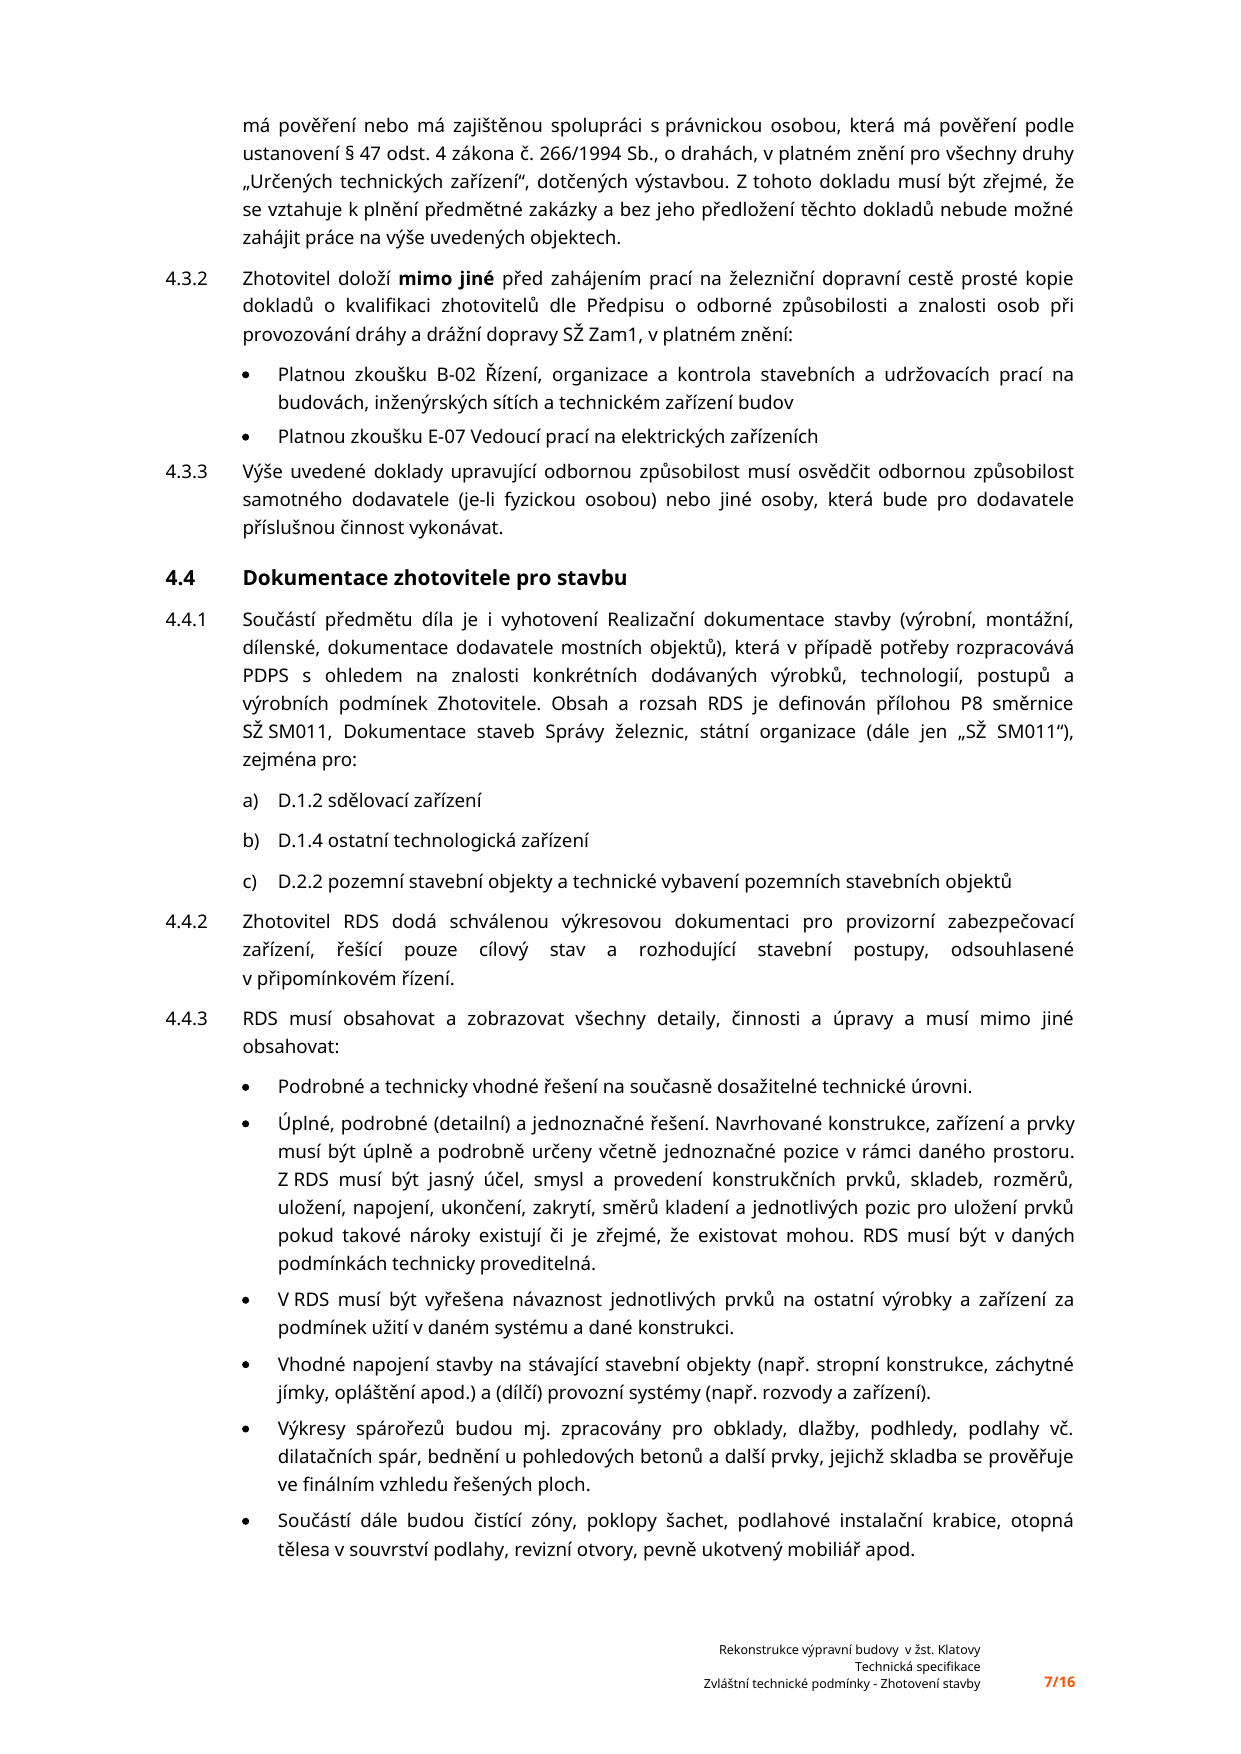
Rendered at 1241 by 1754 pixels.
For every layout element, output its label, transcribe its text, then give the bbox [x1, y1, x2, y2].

text Podrobné a technicky vhodné řešení na současně dosažitelné technické úrovni. [242, 1074, 1075, 1099]
text Součástí dále budou čistící zóny, poklopy šachet, podlahové instalační krabice, otopná tělesa v souvrství podlahy, revizní otvory, pevně ukotvený mobiliář apod. [242, 1508, 1075, 1561]
text Součástí předmětu díla je i vyhotovení Realizační dokumentace stavby (výrobní, montážní, dílenské, dokumentace dodavatele mostních objektů), která v případě potřeby rozpracovává PDPS s ohledem na znalosti konkrétních dodávaných výrobků, technologií, postupů a výrobních podmínek Zhotovitele. Obsah a rozsah RDS je definován přílohou P8 směrnice SŽ SM011, Dokumentace staveb Správy železnic, státní organizace (dále jen „SŽ SM011“), zejména pro: [165, 607, 1075, 772]
text Výkresy spárořezů budou mj. zpracovány pro obklady, dlažby, podhledy, podlahy vč. dilatačních spár, bednění u pohledových betonů a další prvky, jejichž skladba se prověřuje ve finálním vzhledu řešených ploch. [242, 1415, 1075, 1497]
list D.2.2 pozemní stavební objekty a technické vybavení pozemních stavebních objektů [242, 868, 1075, 894]
text V RDS musí být vyřešena návaznost jednotlivých prvků na ostatní výrobky a zařízení za podmínek užití v daném systému a dané konstrukci. [242, 1287, 1075, 1340]
list Platnou zkoušku B-02 Řízení, organizace a kontrola stavebních a udržovacích prací na budovách, inženýrských sítích a technickém zařízení budov [242, 361, 1075, 415]
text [165, 112, 1075, 250]
text Zhotovitel doloží mimo jiné před zahájením prací na železniční dopravní cestě prosté kopie dokladů o kvalifikaci zhotovitelů dle Předpisu o odborné způsobilosti a znalosti osob při provozování dráhy a drážní dopravy SŽ Zam1, v platném znění: [165, 265, 1075, 346]
text Zhotovitel RDS dodá schválenou výkresovou dokumentaci pro provizorní zabezpečovací zařízení, řešící pouze cílový stav a rozhodující stavební postupy, odsouhlasené v připomínkovém řízení. [165, 909, 1075, 990]
text Výše uvedené doklady upravující odbornou způsobilost musí osvědčit odbornou způsobilost samotného dodavatele (je-li fyzickou osobou) nebo jiné osoby, která bude pro dodavatele příslušnou činnost vykonávat. [165, 458, 1075, 539]
text Úplné, podrobné (detailní) a jednoznačné řešení. Navrhované konstrukce, zařízení a prvky musí být úplně a podrobně určeny včetně jednoznačné pozice v rámci daného prostoru. Z RDS musí být jasný účel, smysl a provedení konstrukčních prvků, skladeb, rozměrů, uložení, napojení, ukončení, zakrytí, směrů kladení a jednotlivých pozic pro uložení prvků pokud takové nároky existují či je zřejmé, že existovat mohou. RDS musí být v daných podmínkách technicky proveditelná. [242, 1110, 1075, 1276]
text Vhodné napojení stavby na stávající stavební objekty (např. stropní konstrukce, záchytné jímky, opláštění apod.) a (dílčí) provozní systémy (např. rozvody a zařízení). [242, 1351, 1075, 1404]
text RDS musí obsahovat a zobrazovat všechny detaily, činnosti a úpravy a musí mimo jiné obsahovat: [165, 1005, 1075, 1059]
list D.1.2 sdělovací zařízení [242, 787, 1075, 813]
list D.1.4 ostatní technologická zařízení [242, 828, 1075, 853]
text Dokumentace zhotovitele pro stavbu [165, 563, 1075, 591]
list Platnou zkoušku E-07 Vedoucí prací na elektrických zařízeních [242, 424, 1075, 449]
